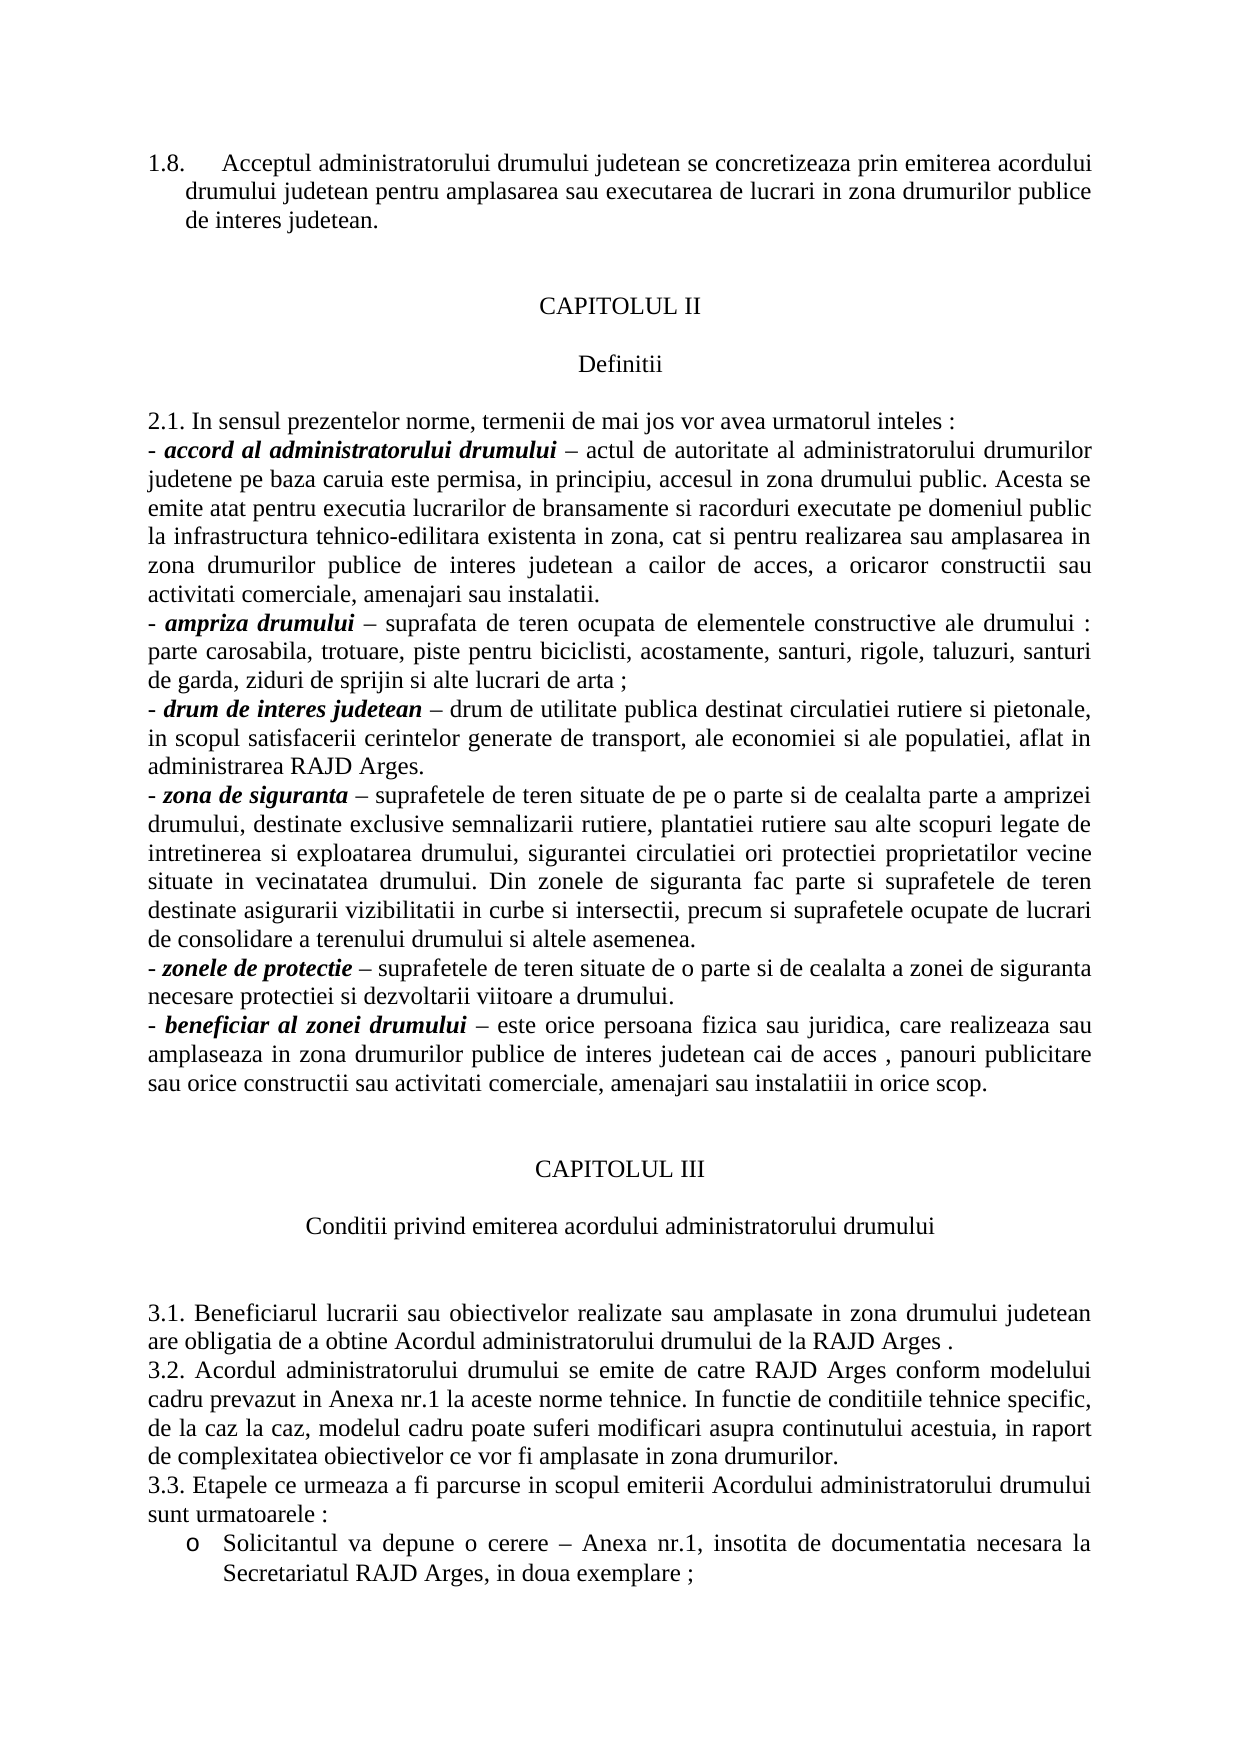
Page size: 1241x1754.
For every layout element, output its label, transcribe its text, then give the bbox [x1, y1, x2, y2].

text 3.2. Acordul administratorului drumului se emite de catre RAJD Arges conform modelului cadru prevazut in Anexa nr.1 la aceste norme tehnice. In functie de conditiile tehnice specific, de la caz la caz, modelul cadru poate suferi modificari asupra continutului acestuia, in raport de complexitatea obiectivelor ce vor fi amplasate in zona drumurilor. [148, 1355, 1093, 1470]
text - beneficiar al zonei drumului – este orice persoana fizica sau juridica, care realizeaza sau amplaseaza in zona drumurilor publice de interes judetean cai de acces , panouri publicitare sau orice constructii sau activitati comerciale, amenajari sau instalatiii in orice scop. [148, 1010, 1093, 1096]
text - accord al administratorului drumului – actul de autoritate al administratorului drumurilor judetene pe baza caruia este permisa, in principiu, accesul in zona drumului public. Acesta se emite atat pentru executia lucrarilor de bransamente si racorduri executate pe domeniul public la infrastructura tehnico-edilitara existenta in zona, cat si pentru realizarea sau amplasarea in zona drumurilor publice de interes judetean a cailor de acces, a oricaror constructii sau activitati comerciale, amenajari sau instalatii. [148, 435, 1093, 608]
text - ampriza drumului – suprafata de teren ocupata de elementele constructive ale drumului : parte carosabila, trotuare, piste pentru biciclisti, acostamente, santuri, rigole, taluzuri, santuri de garda, ziduri de sprijin si alte lucrari de arta ; [148, 608, 1093, 694]
text - zona de siguranta – suprafetele de teren situate de pe o parte si de cealalta parte a amprizei drumului, destinate exclusive semnalizarii rutiere, plantatiei rutiere sau alte scopuri legate de intretinerea si exploatarea drumului, sigurantei circulatiei ori protectiei proprietatilor vecine situate in vecinatatea drumului. Din zonele de siguranta fac parte si suprafetele de teren destinate asigurarii vizibilitatii in curbe si intersectii, precum si suprafetele ocupate de lucrari de consolidare a terenului drumului si altele asemenea. [148, 780, 1093, 953]
text Conditii privind emiterea acordului administratorului drumului [148, 1211, 1093, 1240]
text 3.3. Etapele ce urmeaza a fi parcurse in scopul emiterii Acordului administratorului drumului sunt urmatoarele : [148, 1470, 1093, 1528]
text - drum de interes judetean – drum de utilitate publica destinat circulatiei rutiere si pietonale, in scopul satisfacerii cerintelor generate de transport, ale economiei si ale populatiei, aflat in administrarea RAJD Arges. [148, 694, 1093, 780]
list Solicitantul va depune o cerere – Anexa nr.1, insotita de documentatia necesara la Secretariatul RAJD Arges, in doua exemplare ; [185, 1528, 1093, 1587]
text Definitii [148, 349, 1093, 378]
text - zonele de protectie – suprafetele de teren situate de o parte si de cealalta a zonei de siguranta necesare protectiei si dezvoltarii viitoare a drumului. [148, 953, 1093, 1010]
text 2.1. In sensul prezentelor norme, termenii de mai jos vor avea urmatorul inteles : [148, 406, 1093, 435]
text CAPITOLUL III [148, 1154, 1093, 1183]
list Acceptul administratorului drumului judetean se concretizeaza prin emiterea acordului drumului judetean pentru amplasarea sau executarea de lucrari in zona drumurilor publice de interes judetean. [148, 148, 1093, 234]
text 3.1. Beneficiarul lucrarii sau obiectivelor realizate sau amplasate in zona drumului judetean are obligatia de a obtine Acordul administratorului drumului de la RAJD Arges . [148, 1298, 1093, 1355]
text CAPITOLUL II [148, 291, 1093, 320]
